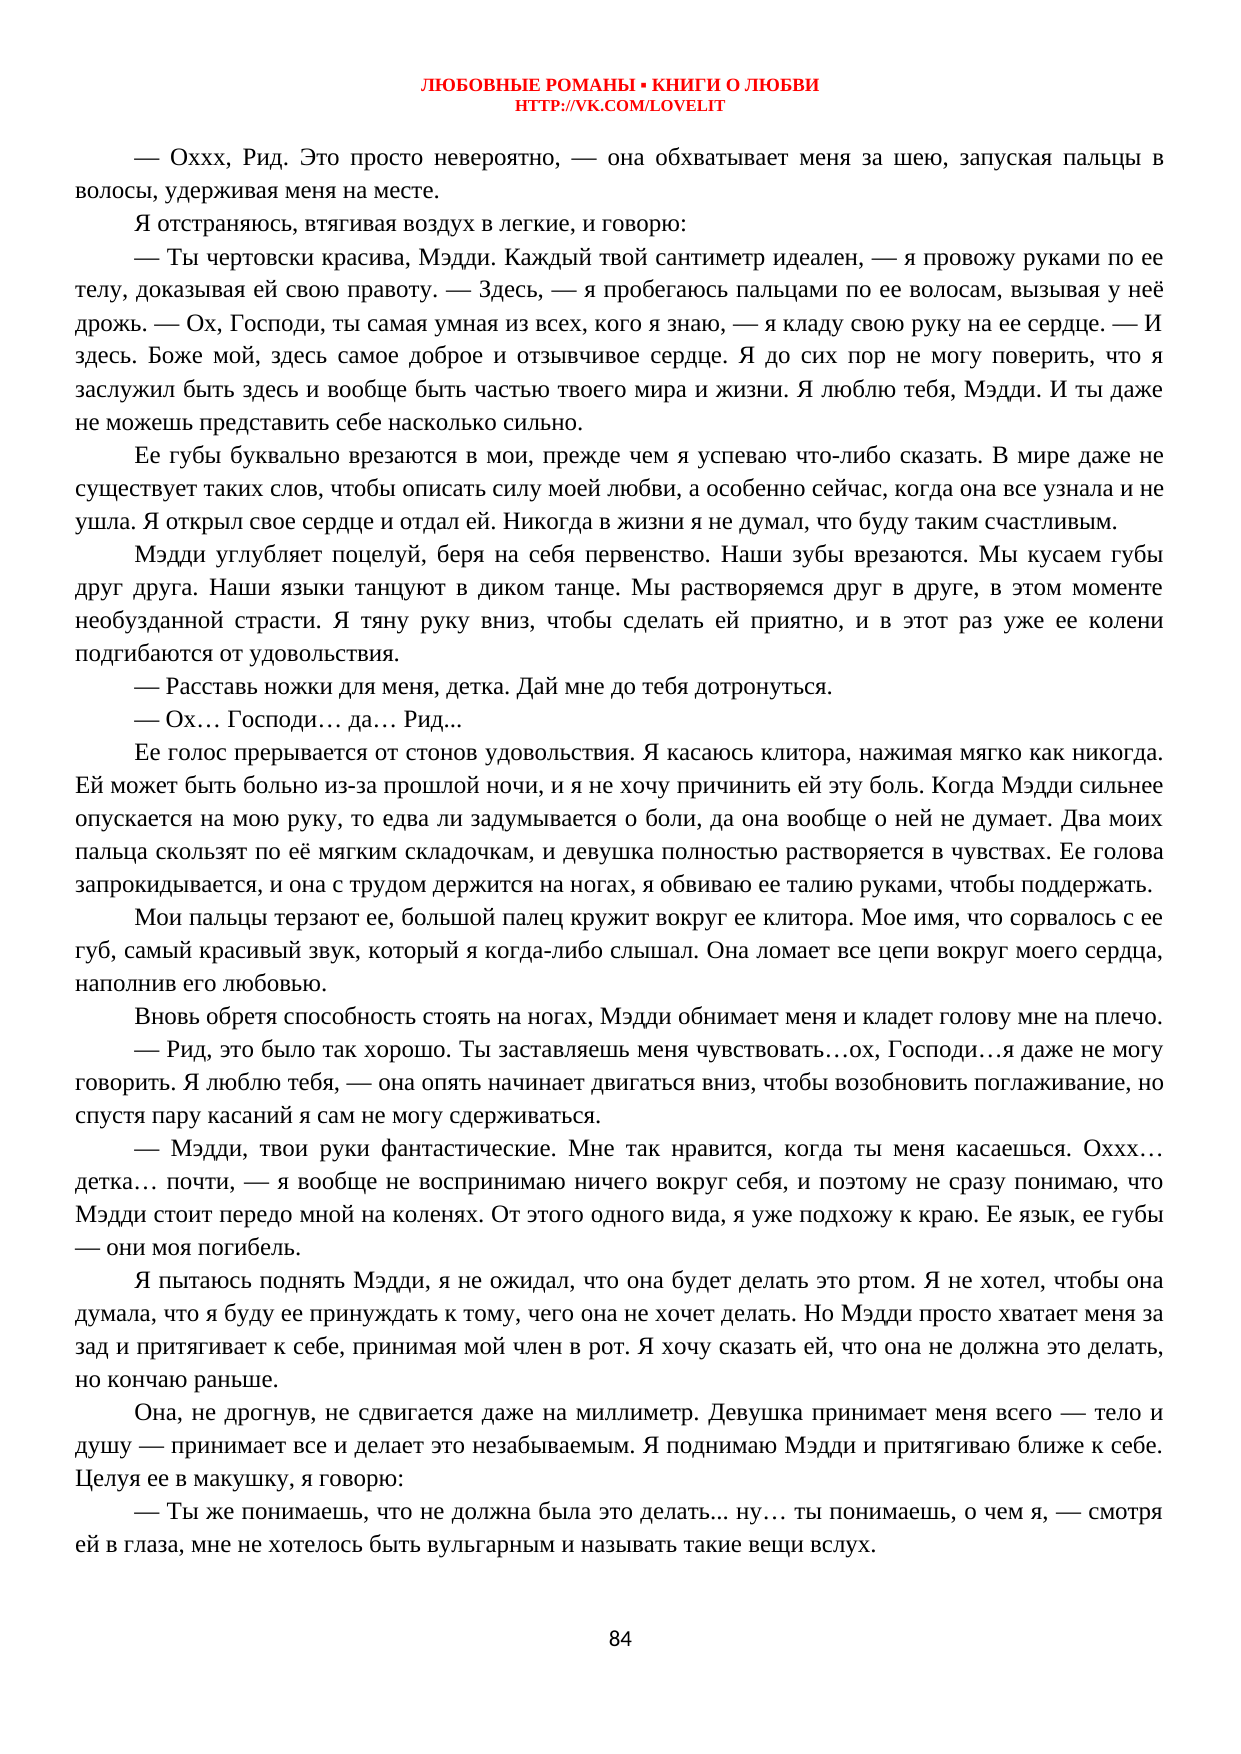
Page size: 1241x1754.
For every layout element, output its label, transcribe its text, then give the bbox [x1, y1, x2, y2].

text Я отстраняюсь, втягивая воздух в легкие, и говорю: [75, 208, 1165, 237]
text Ее губы буквально врезаются в мои, прежде чем я успеваю что-либо сказать. В мире даже не существует таких слов, чтобы описать силу моей любви, а особенно сейчас, когда она все узнала и не ушла. Я открыл свое сердце и отдал ей. Никогда в жизни я не думал, что буду таким счастливым. [75, 440, 1165, 534]
text Мои пальцы терзают ее, большой палец кружит вокруг ее клитора. Мое имя, что сорвалось с ее губ, самый красивый звук, который я когда-либо слышал. Она ломает все цепи вокруг моего сердца, наполнив его любовью. [75, 902, 1165, 997]
text Я пытаюсь поднять Мэдди, я не ожидал, что она будет делать это ртом. Я не хотел, чтобы она думала, что я буду ее принуждать к тому, чего она не хочет делать. Но Мэдди просто хватает меня за зад и притягивает к себе, принимая мой член в рот. Я хочу сказать ей, что она не должна это делать, но кончаю раньше. [75, 1265, 1165, 1393]
text Вновь обретя способность стоять на ногах, Мэдди обнимает меня и кладет голову мне на плечо. [75, 1001, 1165, 1030]
text — Расставь ножки для меня, детка. Дай мне до тебя дотронуться. [75, 671, 1165, 699]
text Ее голос прерывается от стонов удовольствия. Я касаюсь клитора, нажимая мягко как никогда. Ей может быть больно из-за прошлой ночи, и я не хочу причинить ей эту боль. Когда Мэдди сильнее опускается на мою руку, то едва ли задумывается о боли, да она вообще о ней не думает. Два моих пальца скользят по её мягким складочкам, и девушка полностью растворяется в чувствах. Ее голова запрокидывается, и она с трудом держится на ногах, я обвиваю ее талию руками, чтобы поддержать. [75, 737, 1165, 898]
text — Ты же понимаешь, что не должна была это делать... ну… ты понимаешь, о чем я, — смотря ей в глаза, мне не хотелось быть вульгарным и называть такие вещи вслух. [75, 1496, 1165, 1558]
text — Оххх, Рид. Это просто невероятно, — она обхватывает меня за шею, запуская пальцы в волосы, удерживая меня на месте. [75, 142, 1165, 204]
text — Рид, это было так хорошо. Ты заставляешь меня чувствовать…ох, Господи…я даже не могу говорить. Я люблю тебя, — она опять начинает двигаться вниз, чтобы возобновить поглаживание, но спустя пару касаний я сам не могу сдерживаться. [75, 1034, 1165, 1129]
text — Ох… Господи… да… Рид... [75, 704, 1165, 733]
text — Ты чертовски красива, Мэдди. Каждый твой сантиметр идеален, — я провожу руками по ее телу, доказывая ей свою правоту. — Здесь, — я пробегаюсь пальцами по ее волосам, вызывая у неё дрожь. — Ох, Господи, ты самая умная из всех, кого я знаю, — я кладу свою руку на ее сердце. — И здесь. Боже мой, здесь самое доброе и отзывчивое сердце. Я до сих пор не могу поверить, что я заслужил быть здесь и вообще быть частью твоего мира и жизни. Я люблю тебя, Мэдди. И ты даже не можешь представить себе насколько сильно. [75, 242, 1165, 435]
text Она, не дрогнув, не сдвигается даже на миллиметр. Девушка принимает меня всего — тело и душу — принимает все и делает это незабываемым. Я поднимаю Мэдди и притягиваю ближе к себе. Целуя ее в макушку, я говорю: [75, 1397, 1165, 1492]
text — Мэдди, твои руки фантастические. Мне так нравится, когда ты меня касаешься. Оххх… детка… почти, — я вообще не воспринимаю ничего вокруг себя, и поэтому не сразу понимаю, что Мэдди стоит передо мной на коленях. От этого одного вида, я уже подхожу к краю. Ее язык, ее губы — они моя погибель. [75, 1133, 1165, 1261]
text Мэдди углубляет поцелуй, беря на себя первенство. Наши зубы врезаются. Мы кусаем губы друг друга. Наши языки танцуют в диком танце. Мы растворяемся друг в друге, в этом моменте необузданной страсти. Я тяну руку вниз, чтобы сделать ей приятно, и в этот раз уже ее колени подгибаются от удовольствия. [75, 539, 1165, 667]
